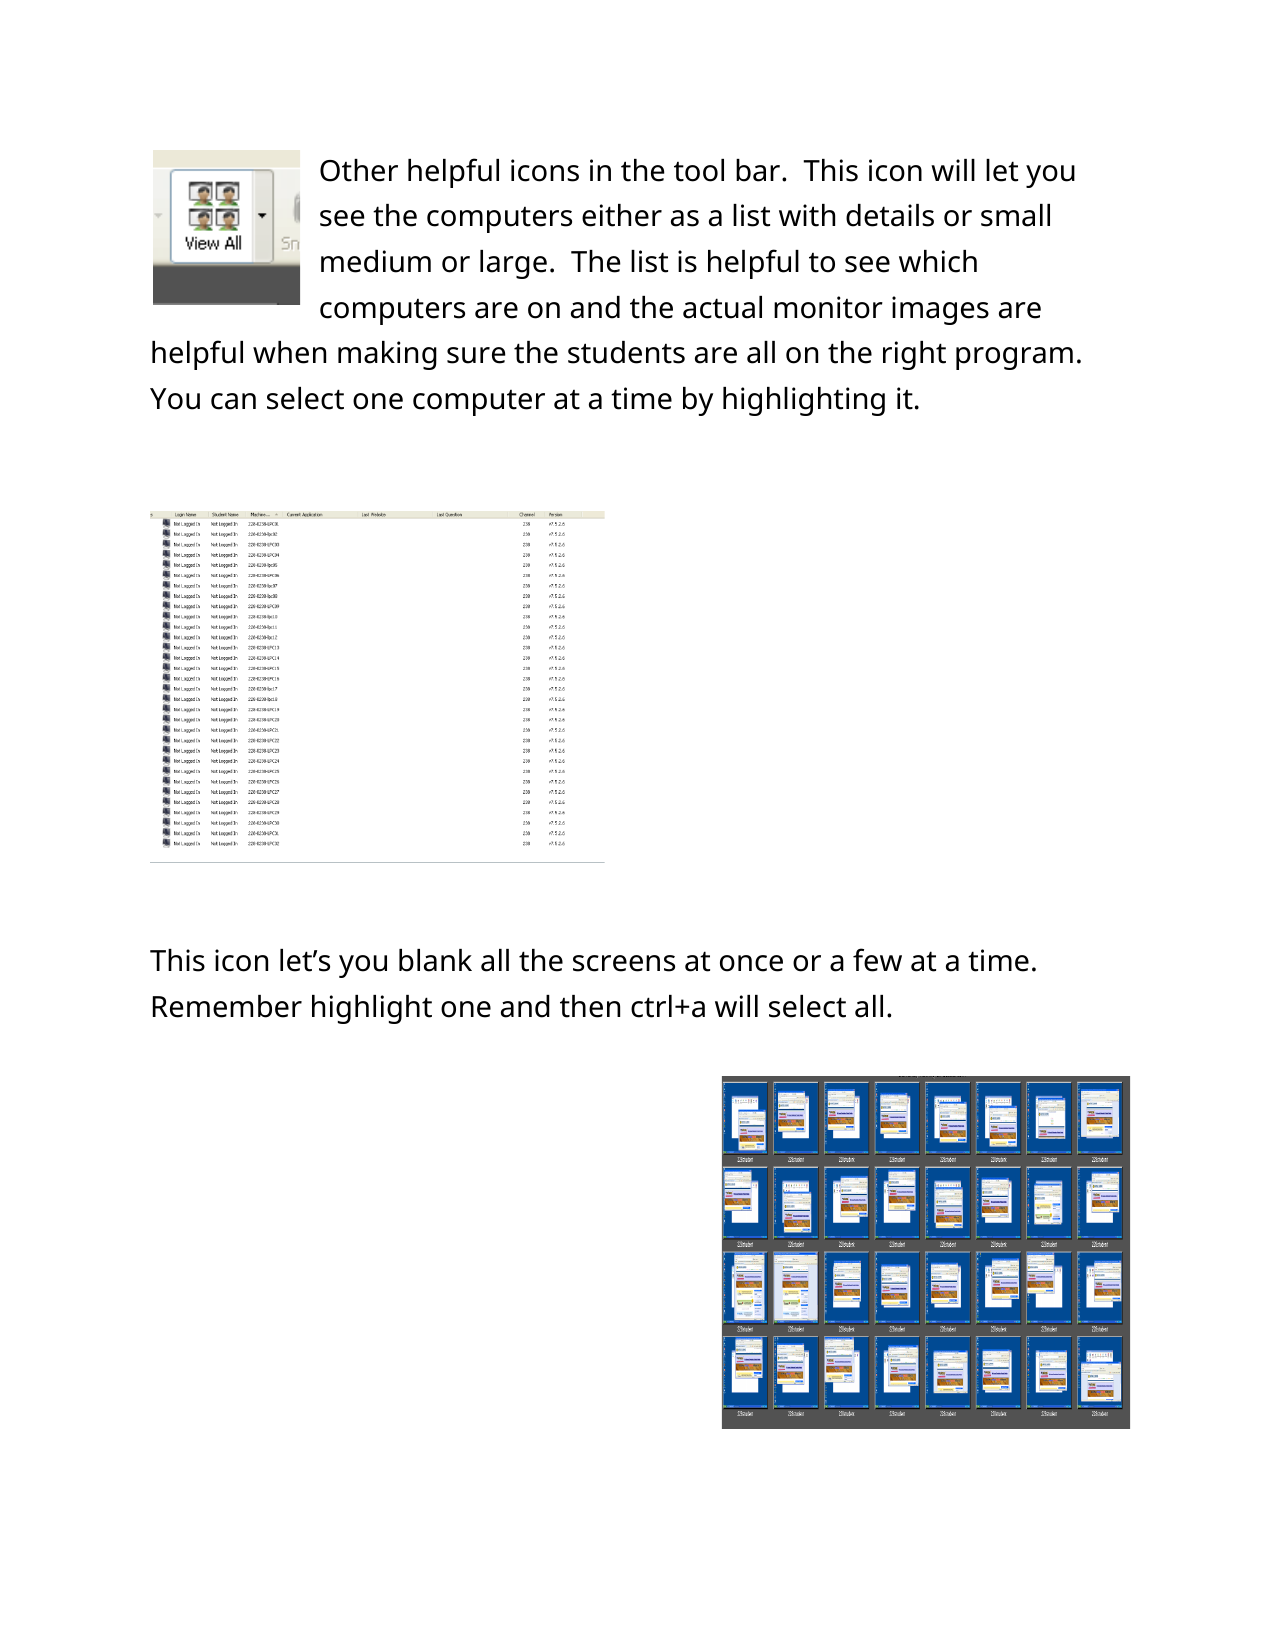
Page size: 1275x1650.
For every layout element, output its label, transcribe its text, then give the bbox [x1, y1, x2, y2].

text This icon let’s you blank all the screens at once or a few at a time. Remember highlight one and then ctrl+a will select all. [150, 941, 1125, 1026]
picture [153, 150, 300, 304]
picture [721, 1076, 1131, 1429]
text Other helpful icons in the tool bar. This icon will let you see the computers either as a list with details or small medium or large. The list is helpful to see which computers are on and the actual monitor images are helpful when making sure the students are all on the right program. You can select one computer at a time by highlighting it. [150, 150, 1125, 418]
picture [150, 511, 605, 863]
